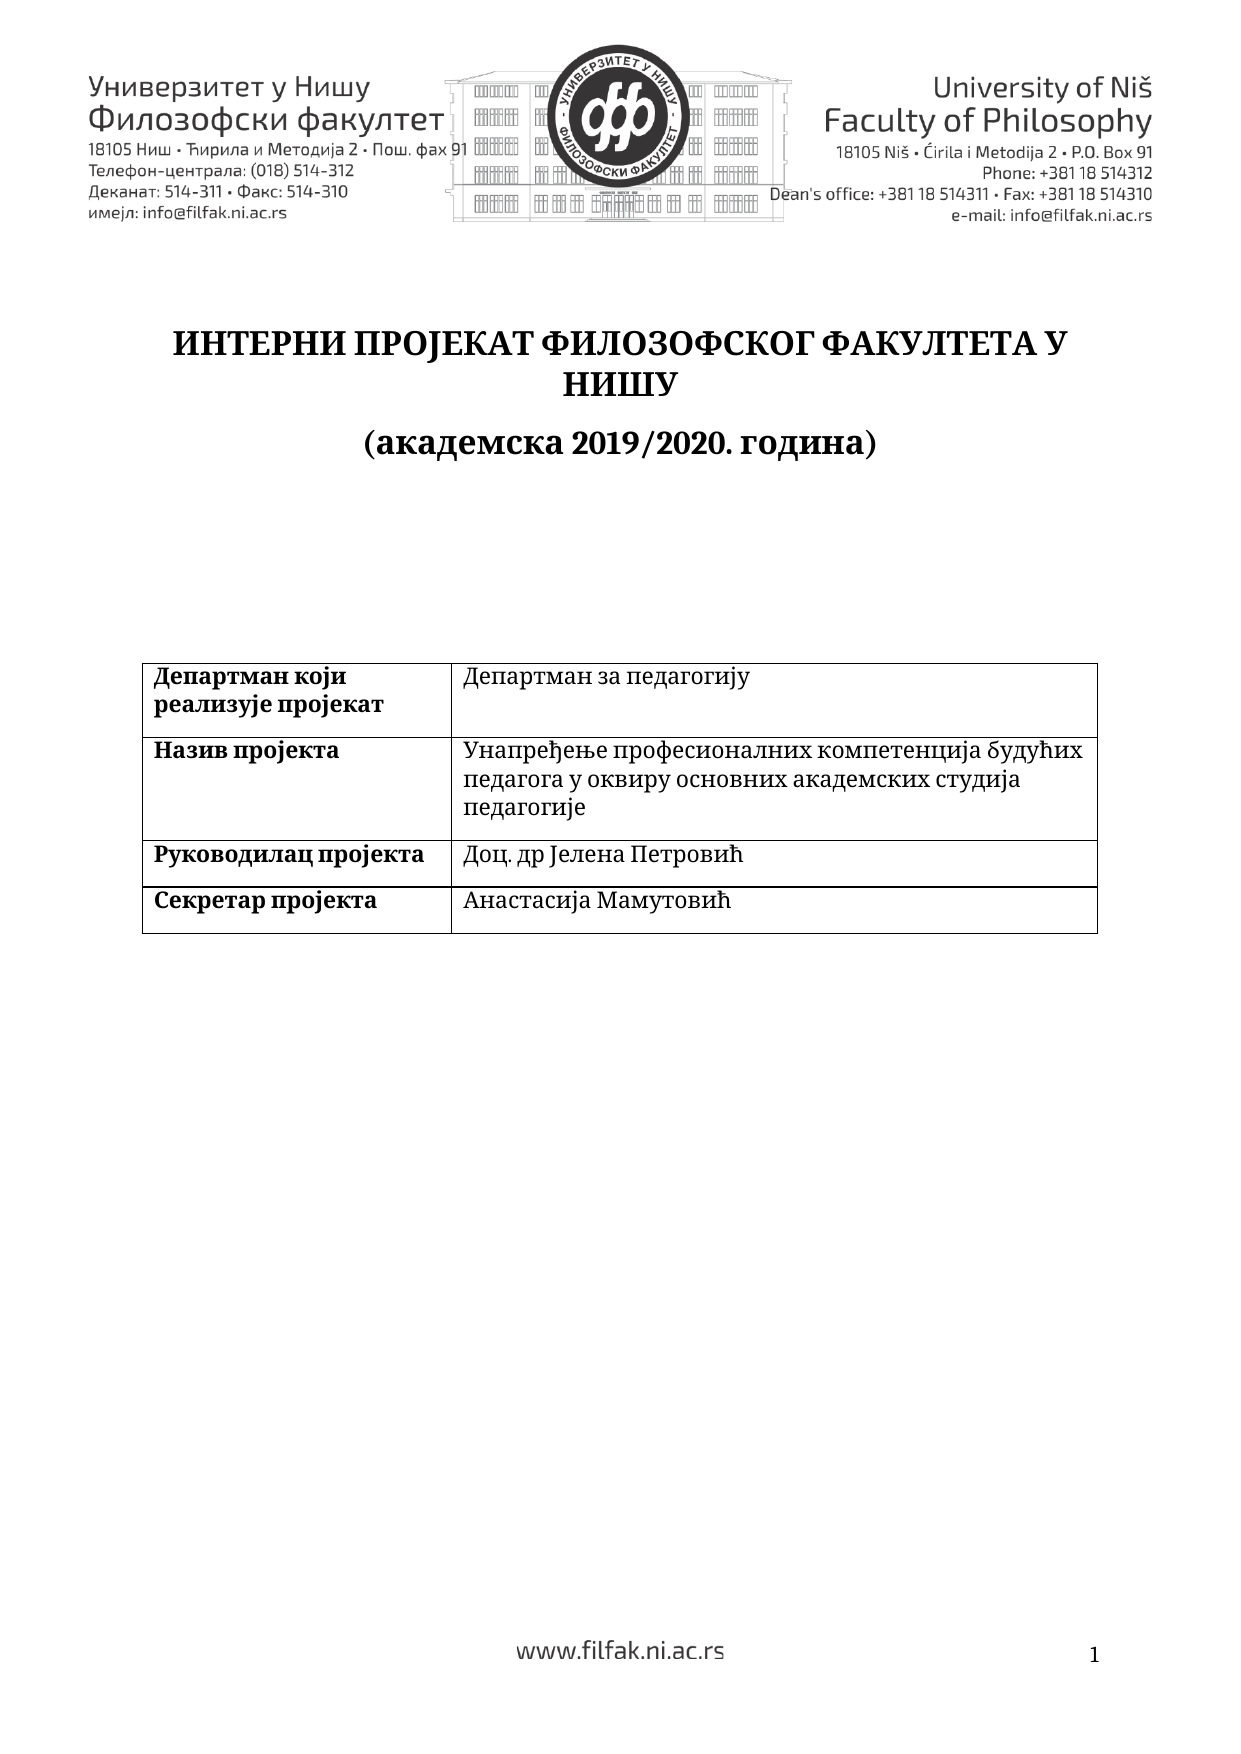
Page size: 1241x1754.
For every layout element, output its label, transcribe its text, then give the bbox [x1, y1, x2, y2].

table_cell Назив пројекта [143, 738, 451, 840]
table_cell Доц. др Јелена Петровић [452, 841, 1097, 886]
table_header Департман за педагогију [452, 664, 1097, 737]
table_cell Руководилац пројекта [143, 841, 451, 886]
table_header Департман који реализује пројекат [143, 664, 451, 737]
text ИНТЕРНИ ПРОЈЕКАТ ФИЛОЗОФСКОГ ФАКУЛТЕТА У НИШУ [142, 325, 1098, 404]
text (академска 2019/2020. година) [142, 424, 1098, 463]
table_cell Анастасија Мамутовић [452, 888, 1097, 933]
picture [88, 44, 1152, 222]
table_cell Секретар пројекта [143, 888, 451, 933]
table_cell Унапређење професионалних компетенција будућих педагога у оквиру основних академских студија педагогије [452, 738, 1097, 840]
picture [516, 1640, 724, 1659]
